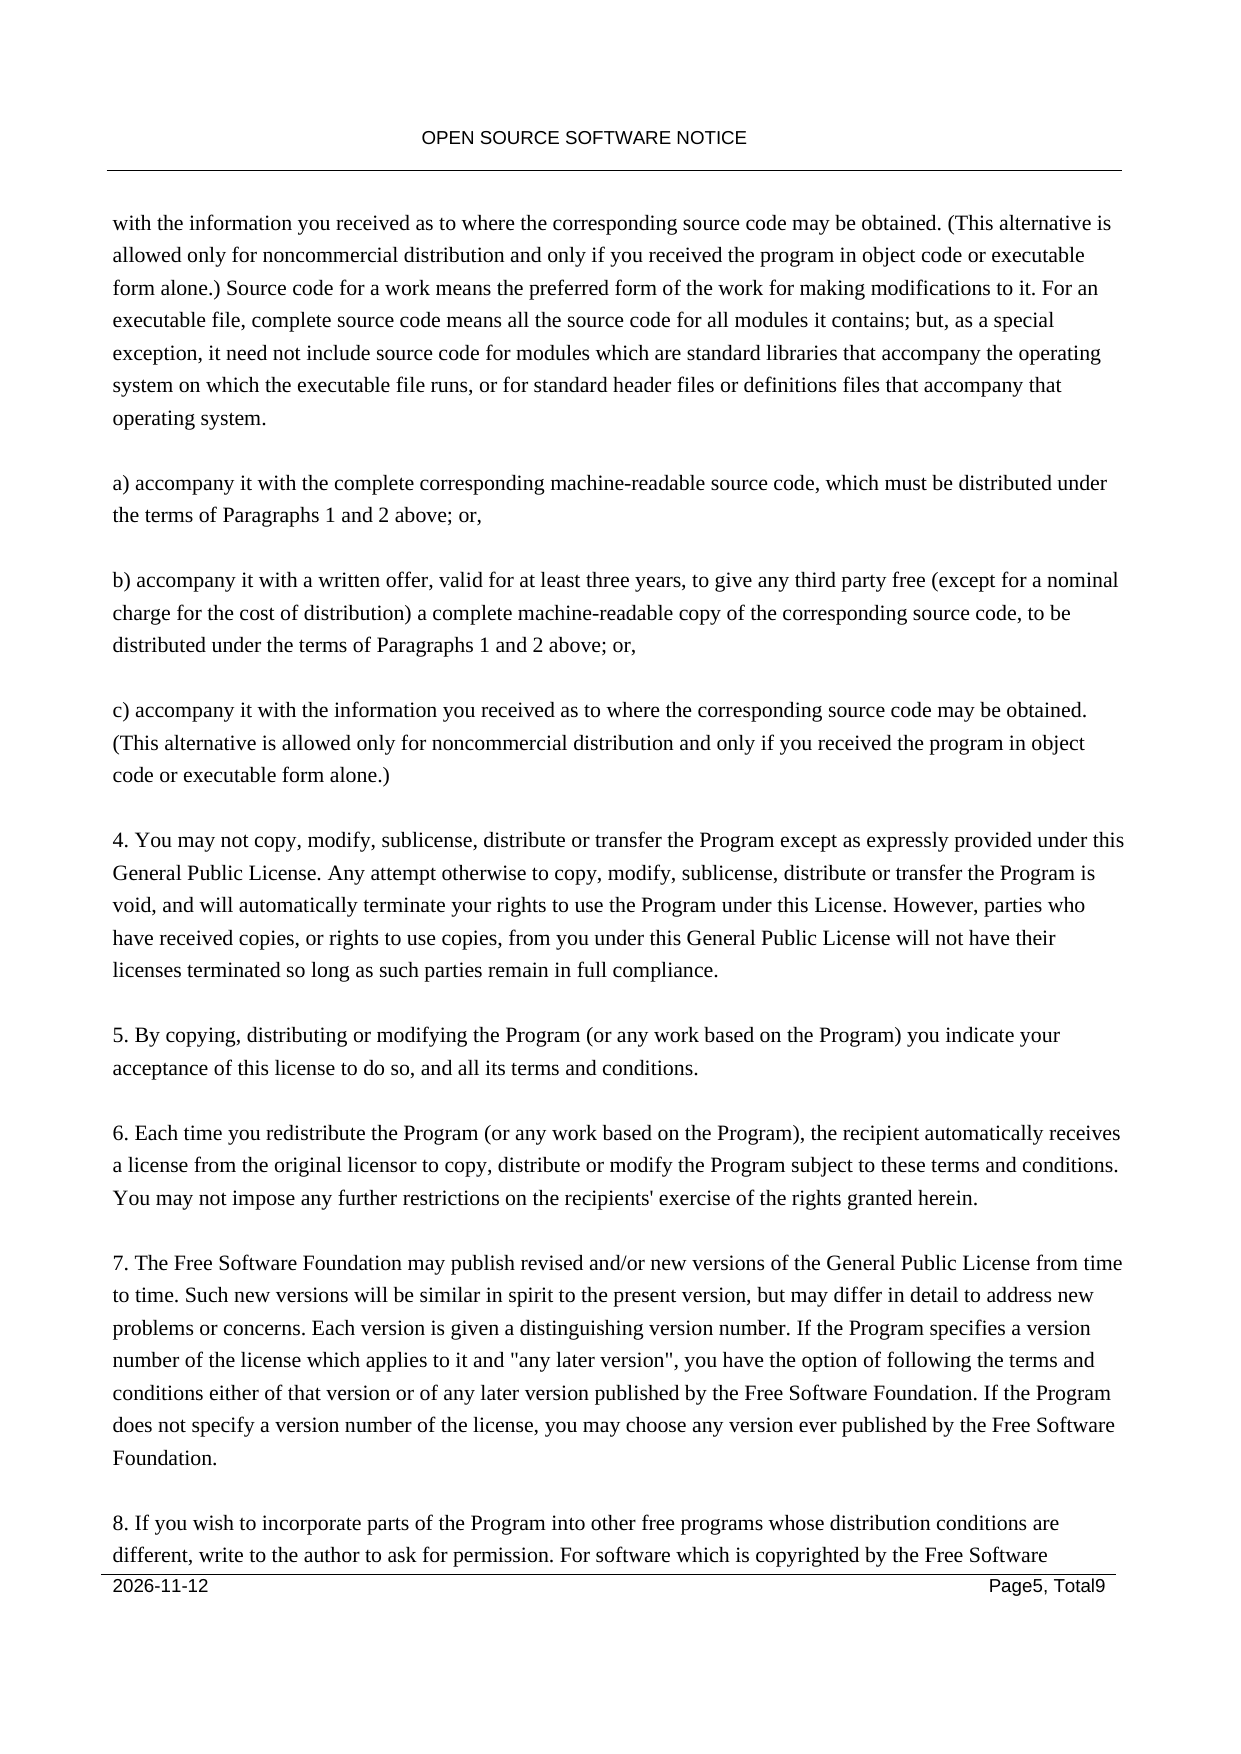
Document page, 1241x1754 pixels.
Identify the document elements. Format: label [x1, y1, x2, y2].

text [112, 206, 1128, 1571]
